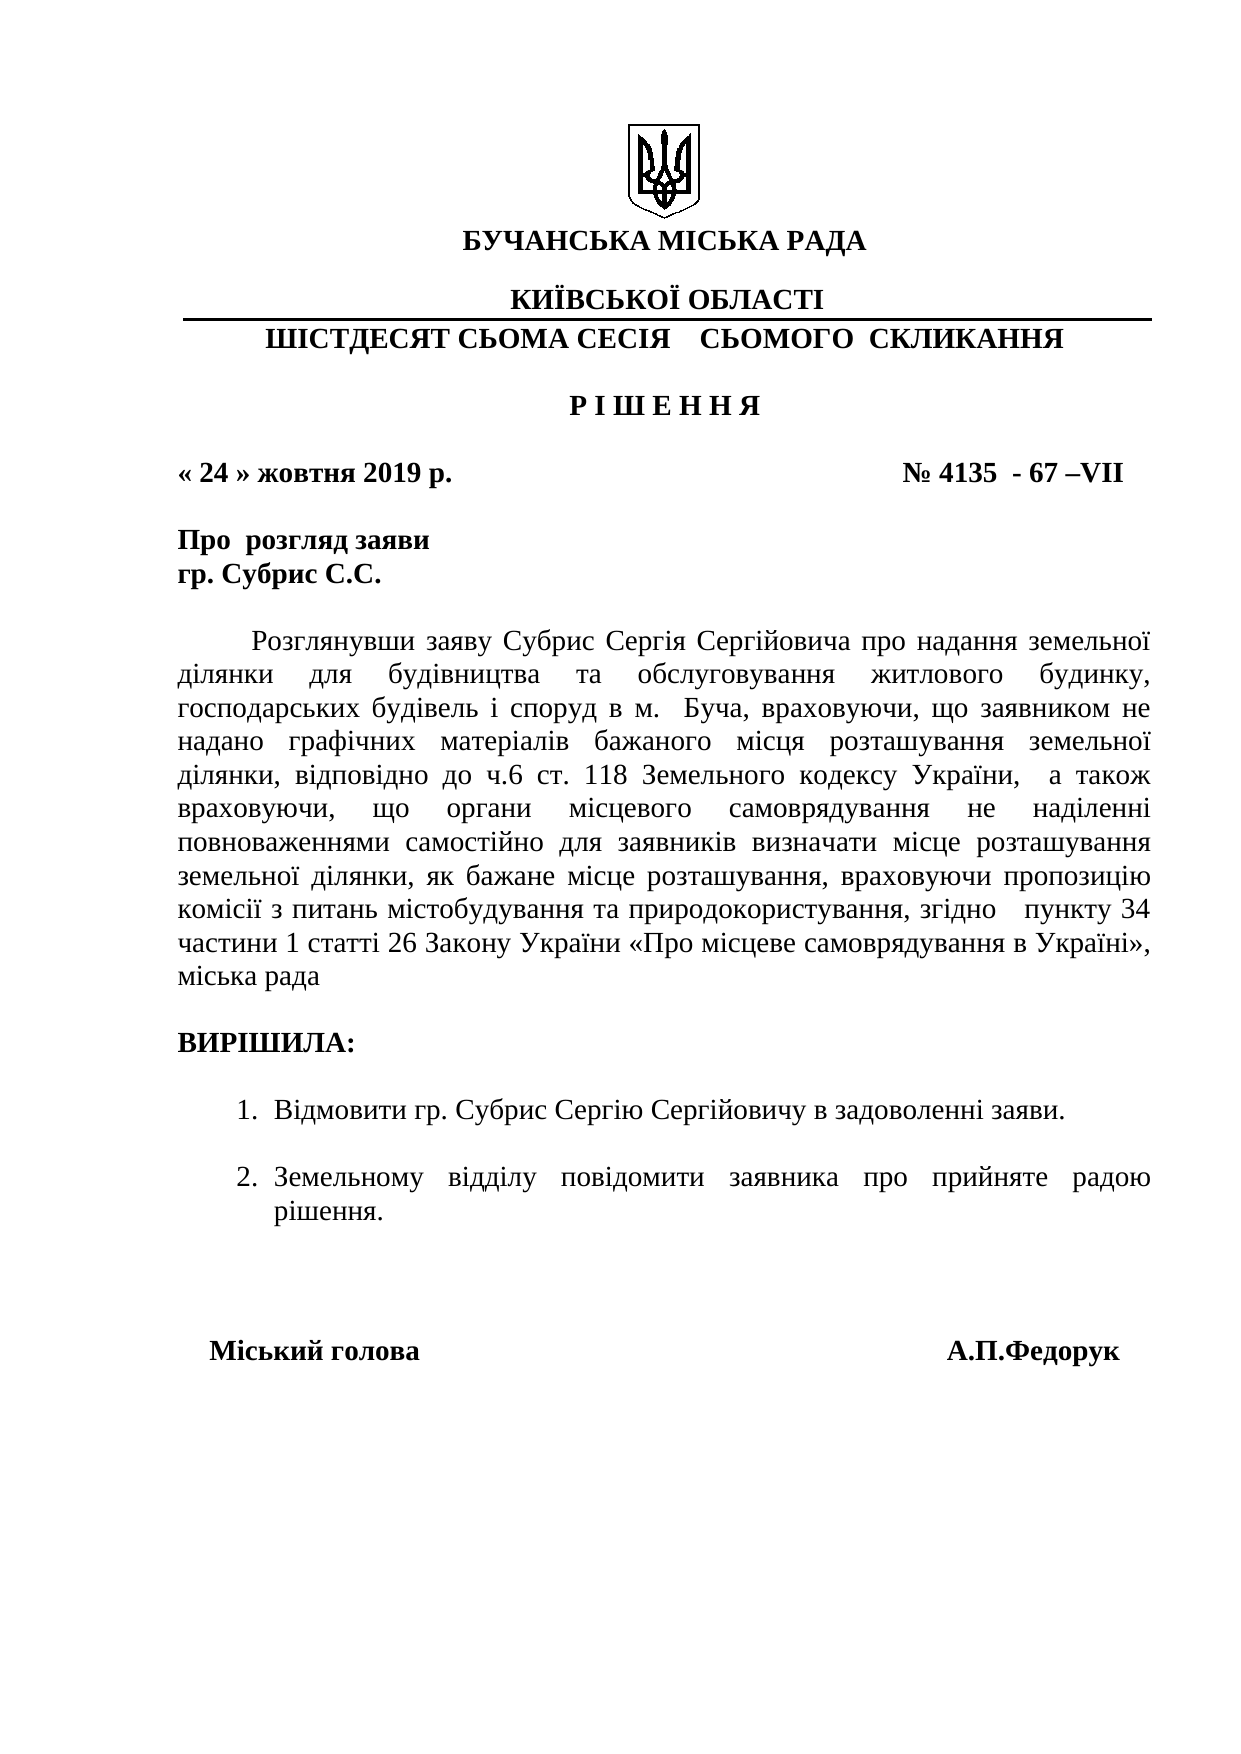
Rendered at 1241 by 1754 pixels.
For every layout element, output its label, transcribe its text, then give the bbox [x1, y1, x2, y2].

text ВИРІШИЛА: [177, 1025, 1152, 1059]
list Земельному відділу повідомити заявника про прийняте радою рішення. [236, 1159, 1152, 1227]
text Міський голова А.П.Федорук [177, 1333, 1152, 1366]
list Відмовити гр. Субрис Сергію Сергійовичу в задоволенні заяви. [236, 1092, 1152, 1126]
text Розглянувши заяву Субрис Сергія Сергійовича про надання земельної ділянки для будівництва та обслуговування житлового будинку, господарських будівель і споруд в м. Буча, враховуючи, що заявником не надано графічних матеріалів бажаного місця розташування земельної ділянки, відповідно до ч.6 ст. 118 Земельного кодексу України, а також враховуючи, що органи місцевого самоврядування не наділенні повноваженнями самостійно для заявників визначати місце розташування земельної ділянки, як бажане місце розташування, враховуючи пропозицію комісії з питань містобудування та природокористування, згідно пункту 34 частини 1 статті 26 Закону України «Про місцеве самоврядування в Україні», міська рада [177, 623, 1152, 992]
text Про розгляд заяви [177, 522, 1152, 556]
text Р І Ш Е Н Н Я [177, 388, 1152, 422]
text БУЧАНСЬКА МІСЬКА РАДА [177, 223, 1152, 256]
text « 24 » жовтня 2019 р. № 4135 - 67 –VІІ [177, 455, 1152, 489]
text ШІСТДЕСЯТ СЬОМА СЕСІЯ СЬОМОГО СКЛИКАННЯ [177, 321, 1152, 354]
text гр. Субрис С.С. [177, 556, 1152, 589]
text КИЇВСЬКОЇ ОБЛАСТІ [183, 282, 1152, 318]
